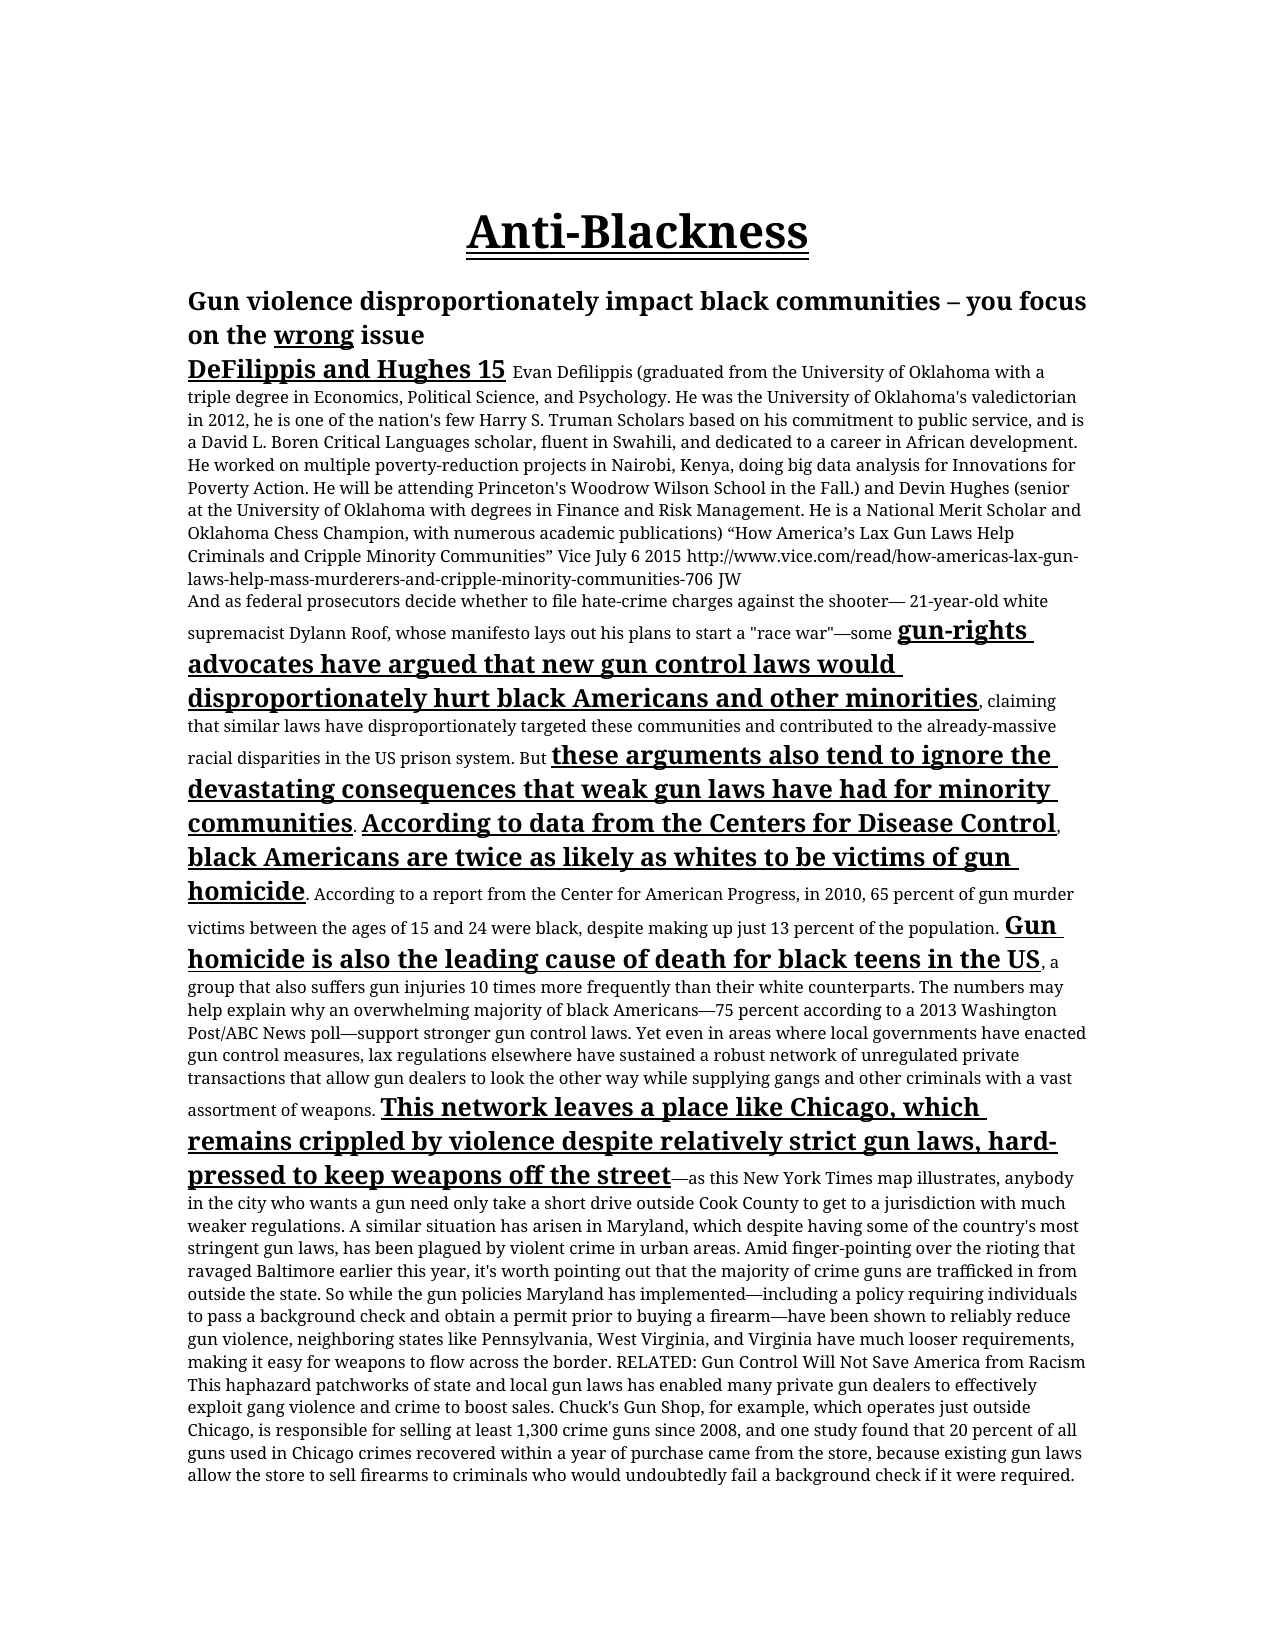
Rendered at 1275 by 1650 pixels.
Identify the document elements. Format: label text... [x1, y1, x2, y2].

text DeFilippis and Hughes 15 Evan Defilippis (graduated from the University of Oklahoma with a triple degree in Economics, Political Science, and Psychology. He was the University of Oklahoma's valedictorian in 2012, he is one of the nation's few Harry S. Truman Scholars based on his commitment to public service, and is a David L. Boren Critical Languages scholar, fluent in Swahili, and dedicated to a career in African development. He worked on multiple poverty-reduction projects in Nairobi, Kenya, doing big data analysis for Innovations for Poverty Action. He will be attending Princeton's Woodrow Wilson School in the Fall.) and Devin Hughes (senior at the University of Oklahoma with degrees in Finance and Risk Management. He is a National Merit Scholar and Oklahoma Chess Champion, with numerous academic publications) “How America’s Lax Gun Laws Help Criminals and Cripple Minority Communities” Vice July 6 2015 http://www.vice.com/read/how-americas-lax-gun-laws-help-mass-murderers-and-cripple-minority-communities-706 JW [187, 351, 1087, 590]
subtitle Anti-Blackness [187, 200, 1087, 262]
subtitle Gun violence disproportionately impact black communities – you focus on the wrong issue [187, 283, 1087, 351]
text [187, 590, 1087, 1487]
